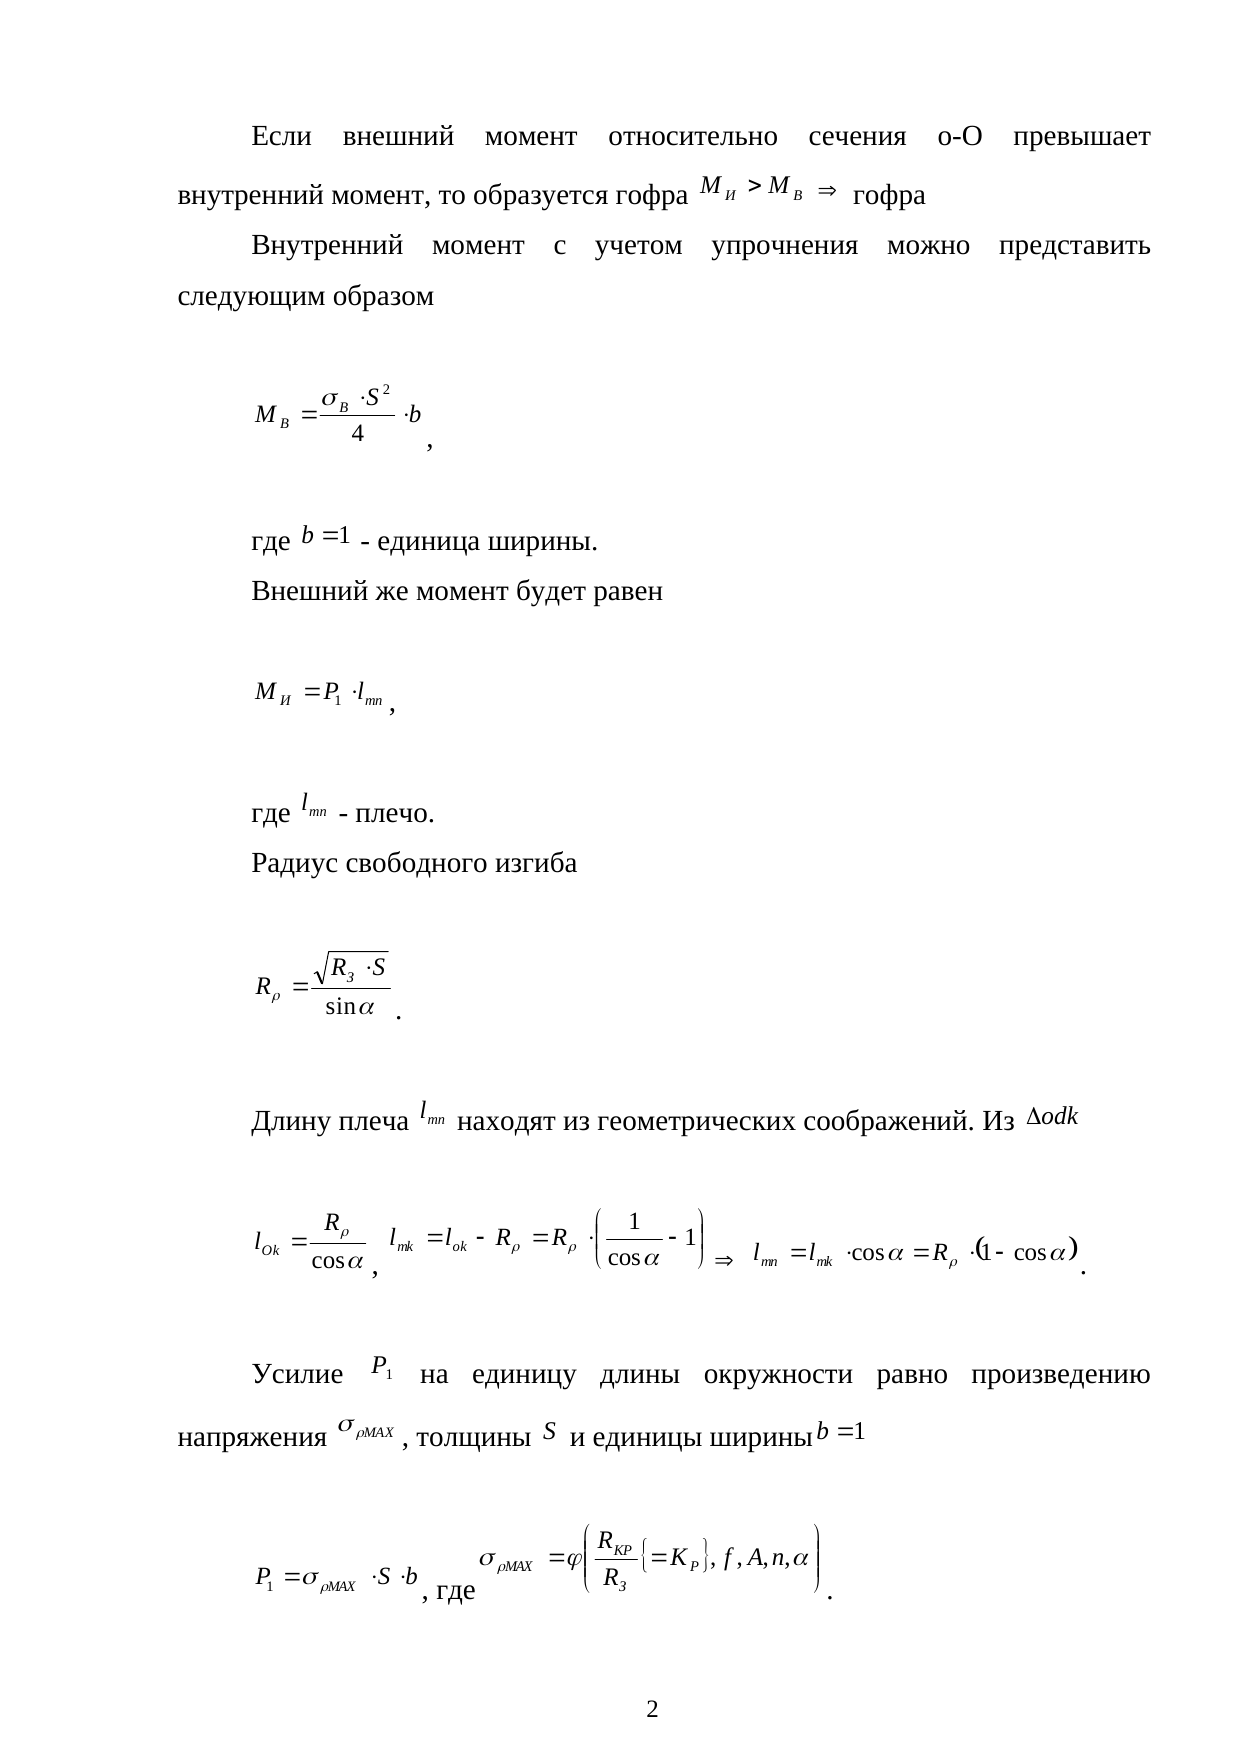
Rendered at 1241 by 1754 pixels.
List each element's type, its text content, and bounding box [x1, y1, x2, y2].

text , где. [177, 1519, 1152, 1605]
text , [177, 378, 1152, 453]
text где - плечо. [177, 785, 1152, 829]
text Длину плеча находят из геометрических соображений. Из [177, 1093, 1152, 1137]
text Усилие на единицу длины окружности равно произведению напряжения , толщины и единицы ширины [177, 1348, 1152, 1452]
text Внешний же момент будет равен [177, 573, 1152, 607]
text . [177, 946, 1152, 1026]
text Внутренний момент с учетом упрочнения можно представить следующим образом [177, 227, 1152, 311]
text , . [177, 1204, 1152, 1281]
text Если внешний момент относительно сечения о-О превышает внутренний момент, то образуется гофра гофра [177, 118, 1152, 211]
text где - единица ширины. [177, 521, 1152, 557]
text Радиус свободного изгиба [177, 846, 1152, 879]
text , [177, 674, 1152, 718]
